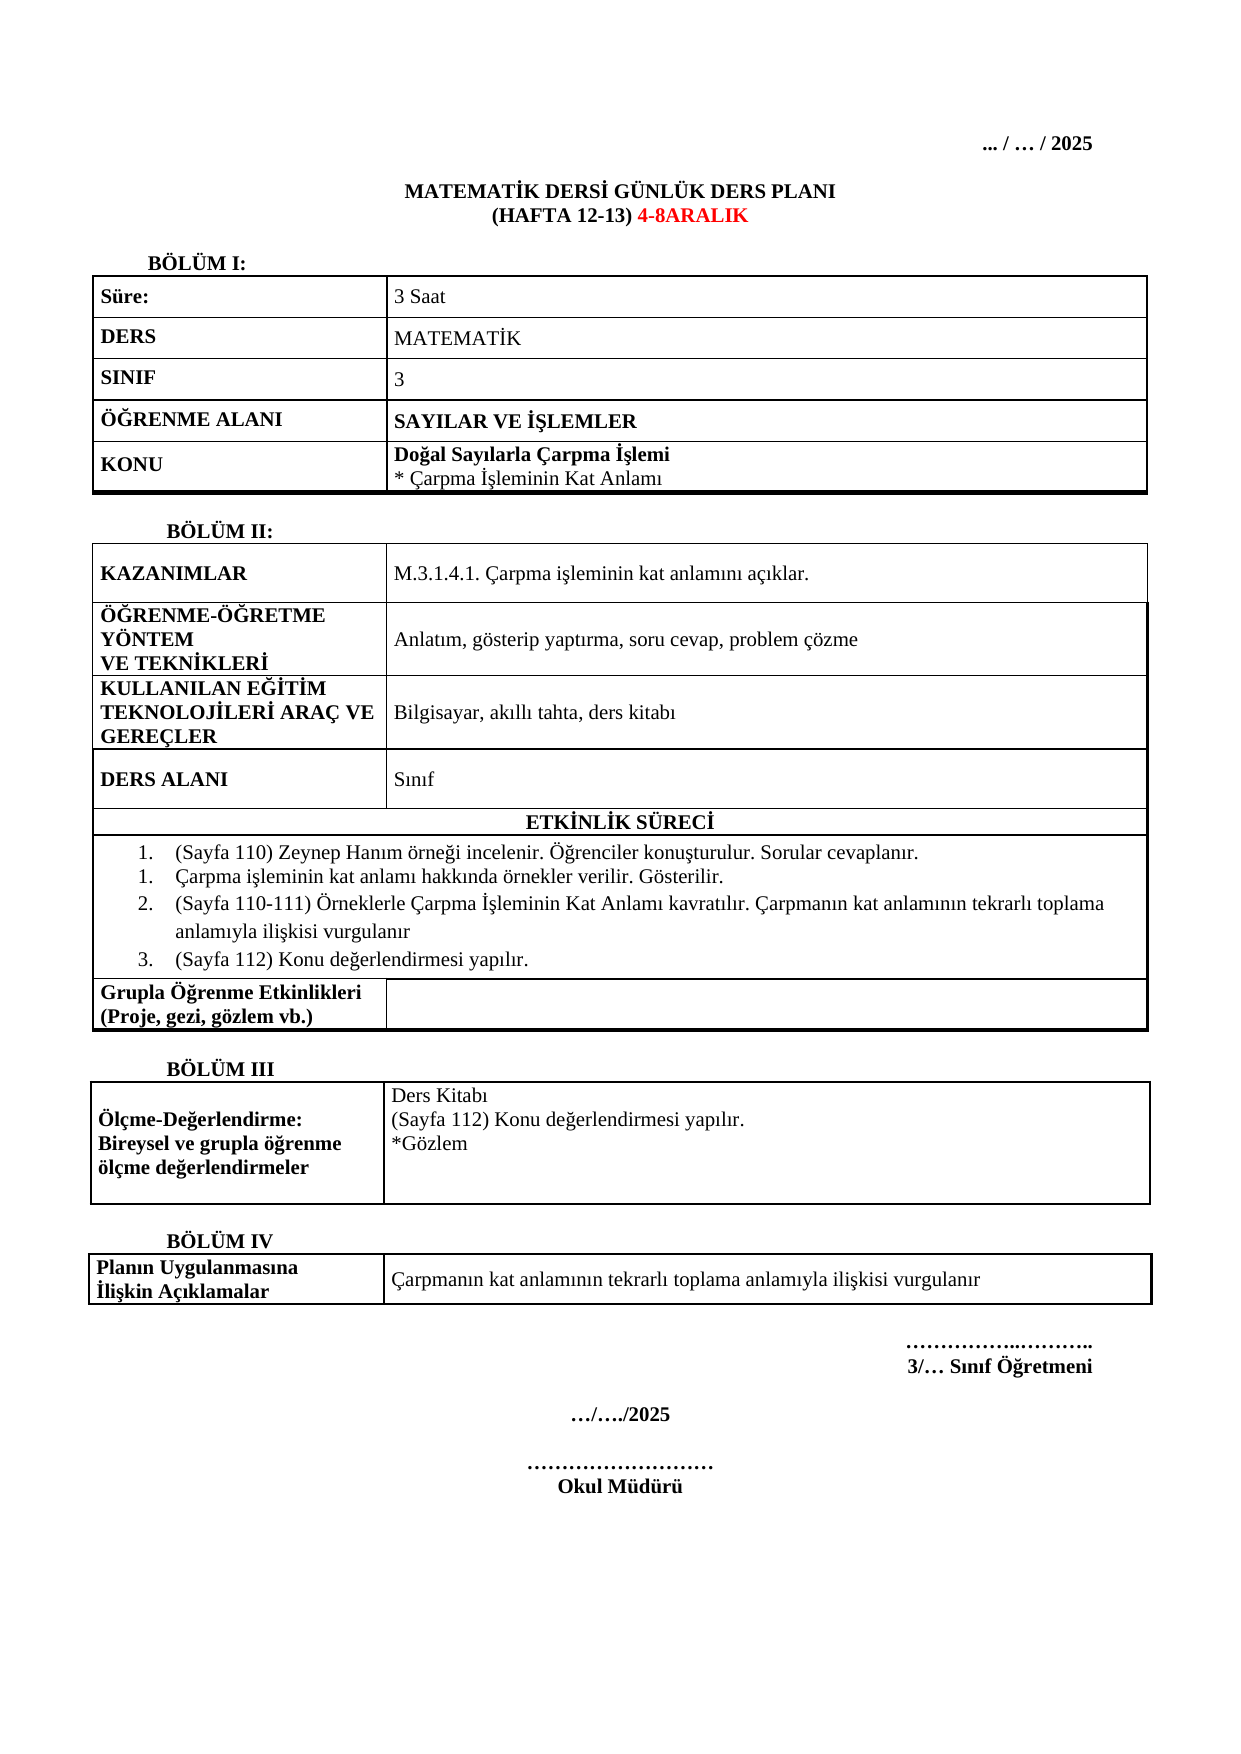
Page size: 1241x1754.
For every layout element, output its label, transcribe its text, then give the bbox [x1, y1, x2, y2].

subtitle BÖLÜM III [148, 1056, 1092, 1081]
table_cell KONU [94, 442, 386, 490]
table_header Çarpmanın kat anlamının tekrarlı toplama anlamıyla ilişkisi vurgulanır [385, 1255, 1150, 1303]
table_cell ÖĞRENME ALANI [94, 401, 386, 441]
text BÖLÜM II: [148, 519, 1092, 543]
table_cell ETKİNLİK SÜRECİ [94, 809, 1146, 834]
table_cell DERS ALANI [94, 750, 386, 808]
table_header Süre: [94, 277, 386, 317]
table_cell [387, 980, 1146, 1028]
table_cell SINIF [94, 359, 386, 399]
table_header Ölçme-Değerlendirme: Bireysel ve grupla öğrenme ölçme değerlendirmeler [92, 1083, 383, 1203]
text ... / … / 2025 [148, 131, 1092, 155]
text Okul Müdürü [148, 1474, 1092, 1498]
table_cell Bilgisayar, akıllı tahta, ders kitabı [387, 676, 1146, 748]
table_cell ÖĞRENME-ÖĞRETME YÖNTEM VE TEKNİKLERİ [93, 603, 386, 675]
text ……………………… [148, 1450, 1092, 1474]
table_cell Anlatım, gösterip yaptırma, soru cevap, problem çözme [387, 603, 1146, 675]
table_header Planın Uygulanmasına İlişkin Açıklamalar [90, 1255, 383, 1303]
table_cell Sınıf [387, 750, 1146, 808]
table_cell MATEMATİK [388, 318, 1146, 358]
table_header 3 Saat [388, 277, 1146, 317]
table_header KAZANIMLAR [93, 544, 386, 602]
text 3/… Sınıf Öğretmeni [148, 1353, 1092, 1378]
table_cell 3 [388, 359, 1146, 399]
table_header M.3.1.4.1. Çarpma işleminin kat anlamını açıklar. [387, 544, 1147, 602]
text ……………..……….. [148, 1329, 1092, 1353]
text (HAFTA 12-13) 4-8ARALIK [148, 203, 1092, 227]
subtitle BÖLÜM IV [148, 1229, 1092, 1253]
table_cell SAYILAR VE İŞLEMLER [388, 401, 1146, 441]
table_header Ders Kitabı (Sayfa 112) Konu değerlendirmesi yapılır. *Gözlem [385, 1083, 1149, 1203]
text BÖLÜM I: [148, 251, 1092, 275]
table_cell Grupla Öğrenme Etkinlikleri (Proje, gezi, gözlem vb.) [94, 979, 386, 1028]
table_cell DERS [94, 318, 386, 358]
text …/…./2025 [148, 1402, 1092, 1426]
text MATEMATİK DERSİ GÜNLÜK DERS PLANI [148, 179, 1092, 203]
table_cell (Sayfa 110) Zeynep Hanım örneği incelenir. Öğrenciler konuşturulur. Sorular cevaplanır. Çarpma işleminin kat anlamı hakkında örnekler verilir. Gösterilir. (Sayfa 110-111) Örneklerle Çarpma İşleminin Kat Anlamı kavratılır. Çarpmanın kat anlamının tekrarlı toplama anlamıyla ilişkisi vurgulanır (Sayfa 112) Konu değerlendirmesi yapılır. [94, 836, 1146, 977]
table_cell Doğal Sayılarla Çarpma İşlemi * Çarpma İşleminin Kat Anlamı [388, 442, 1146, 490]
table_cell KULLANILAN EĞİTİM TEKNOLOJİLERİ ARAÇ VE GEREÇLER [93, 676, 386, 748]
